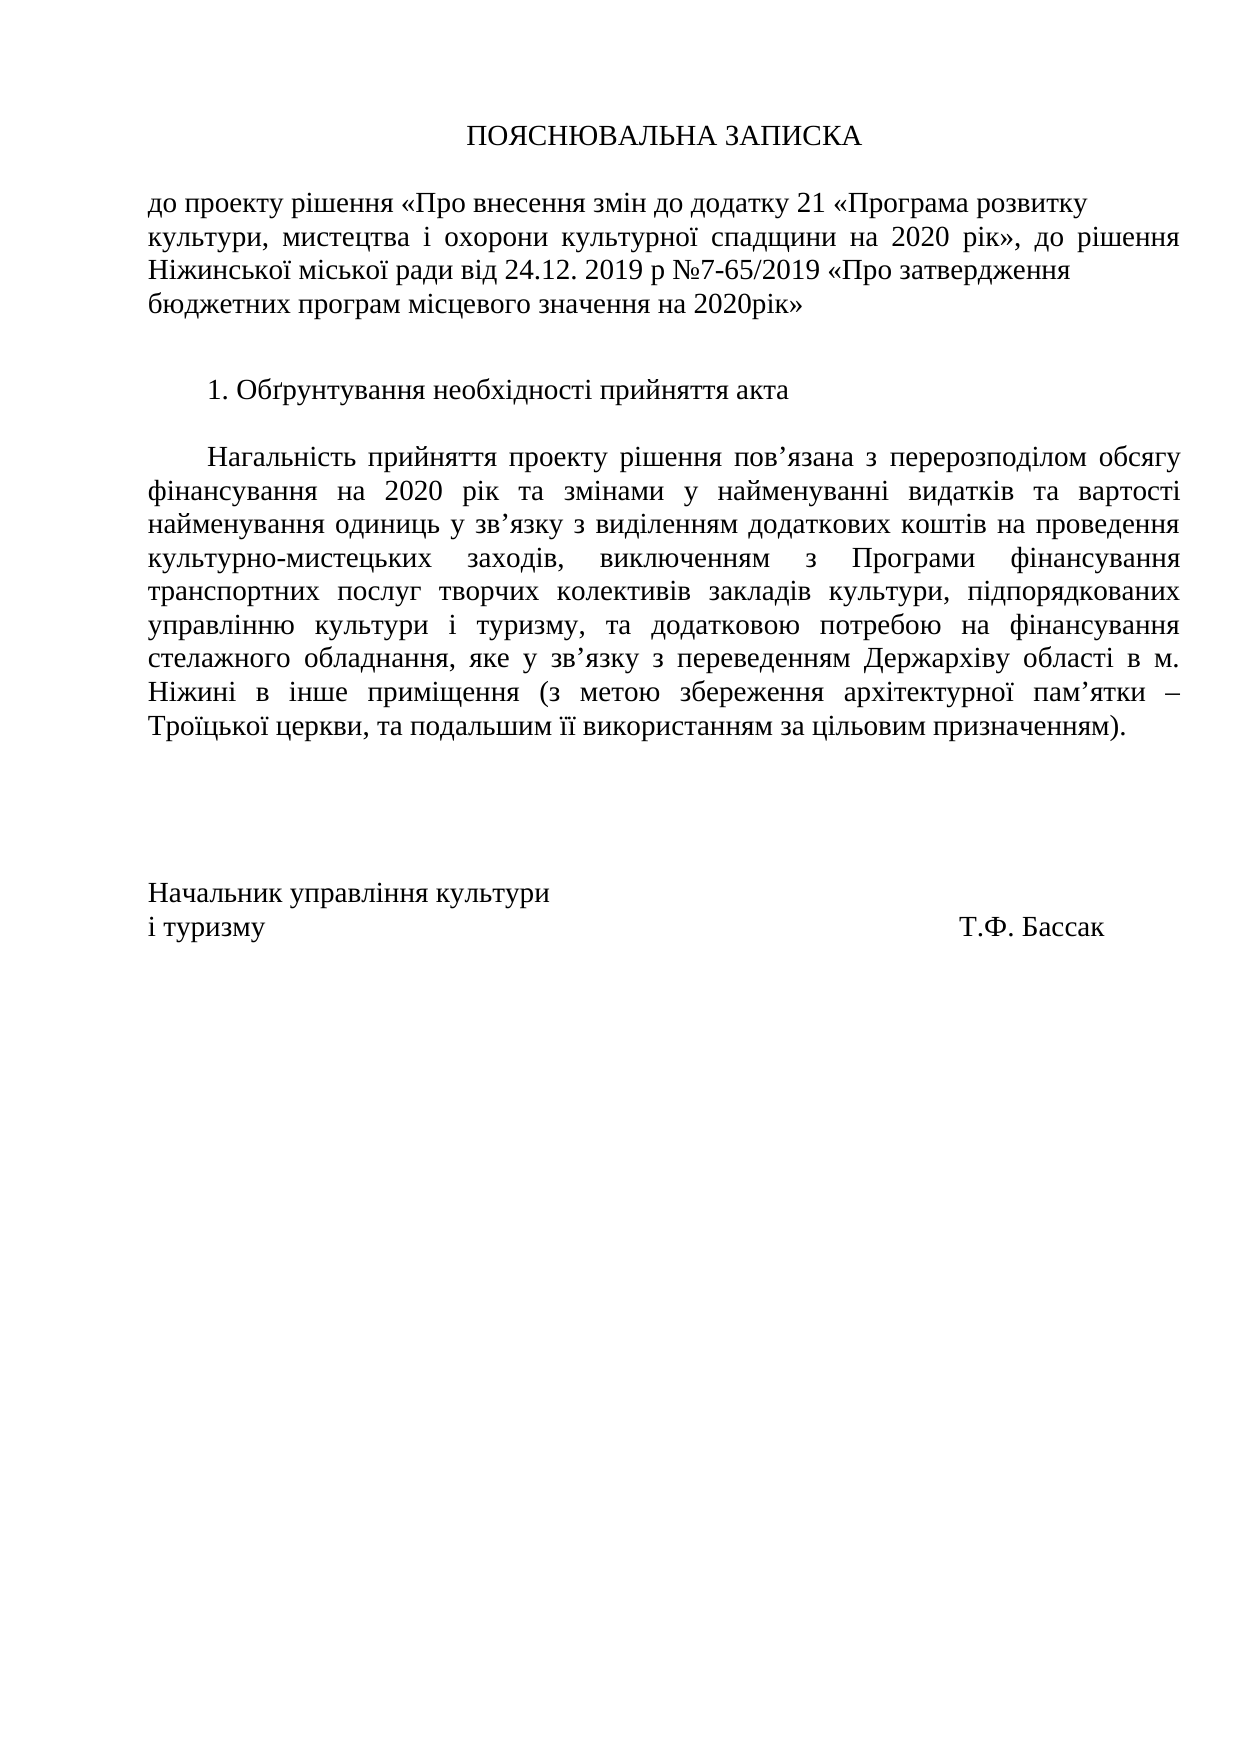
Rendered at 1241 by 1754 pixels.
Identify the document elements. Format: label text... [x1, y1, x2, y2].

text бюджетних програм місцевого значення на 2020рік» [148, 286, 1181, 319]
text 1. Обґрунтування необхідності прийняття акта [148, 372, 1181, 406]
text ПОЯСНЮВАЛЬНА ЗАПИСКА [148, 118, 1181, 152]
text Начальник управління культури [148, 875, 1181, 909]
text Нагальність прийняття проекту рішення пов’язана з перерозподілом обсягу фінансування на 2020 рік та змінами у найменуванні видатків та вартості найменування одиниць у зв’язку з виділенням додаткових коштів на проведення культурно-мистецьких заходів, виключенням з Програми фінансування транспортних послуг творчих колективів закладів культури, підпорядкованих управлінню культури і туризму, та додатковою потребою на фінансування стелажного обладнання, яке у зв’язку з переведенням Держархіву області в м. Ніжині в інше приміщення (з метою збереження архітектурної пам’ятки – Троїцької церкви, та подальшим її використанням за цільовим призначенням). [148, 439, 1181, 741]
text культури, мистецтва і охорони культурної спадщини на 2020 рік», до рішення Ніжинської міської ради від 24.12. 2019 р №7-65/2019 «Про затвердження [148, 219, 1181, 286]
text і туризму Т.Ф. Бассак [148, 909, 1181, 942]
text до проекту рішення «Про внесення змін до додатку 21 «Програма розвитку [148, 185, 1181, 219]
